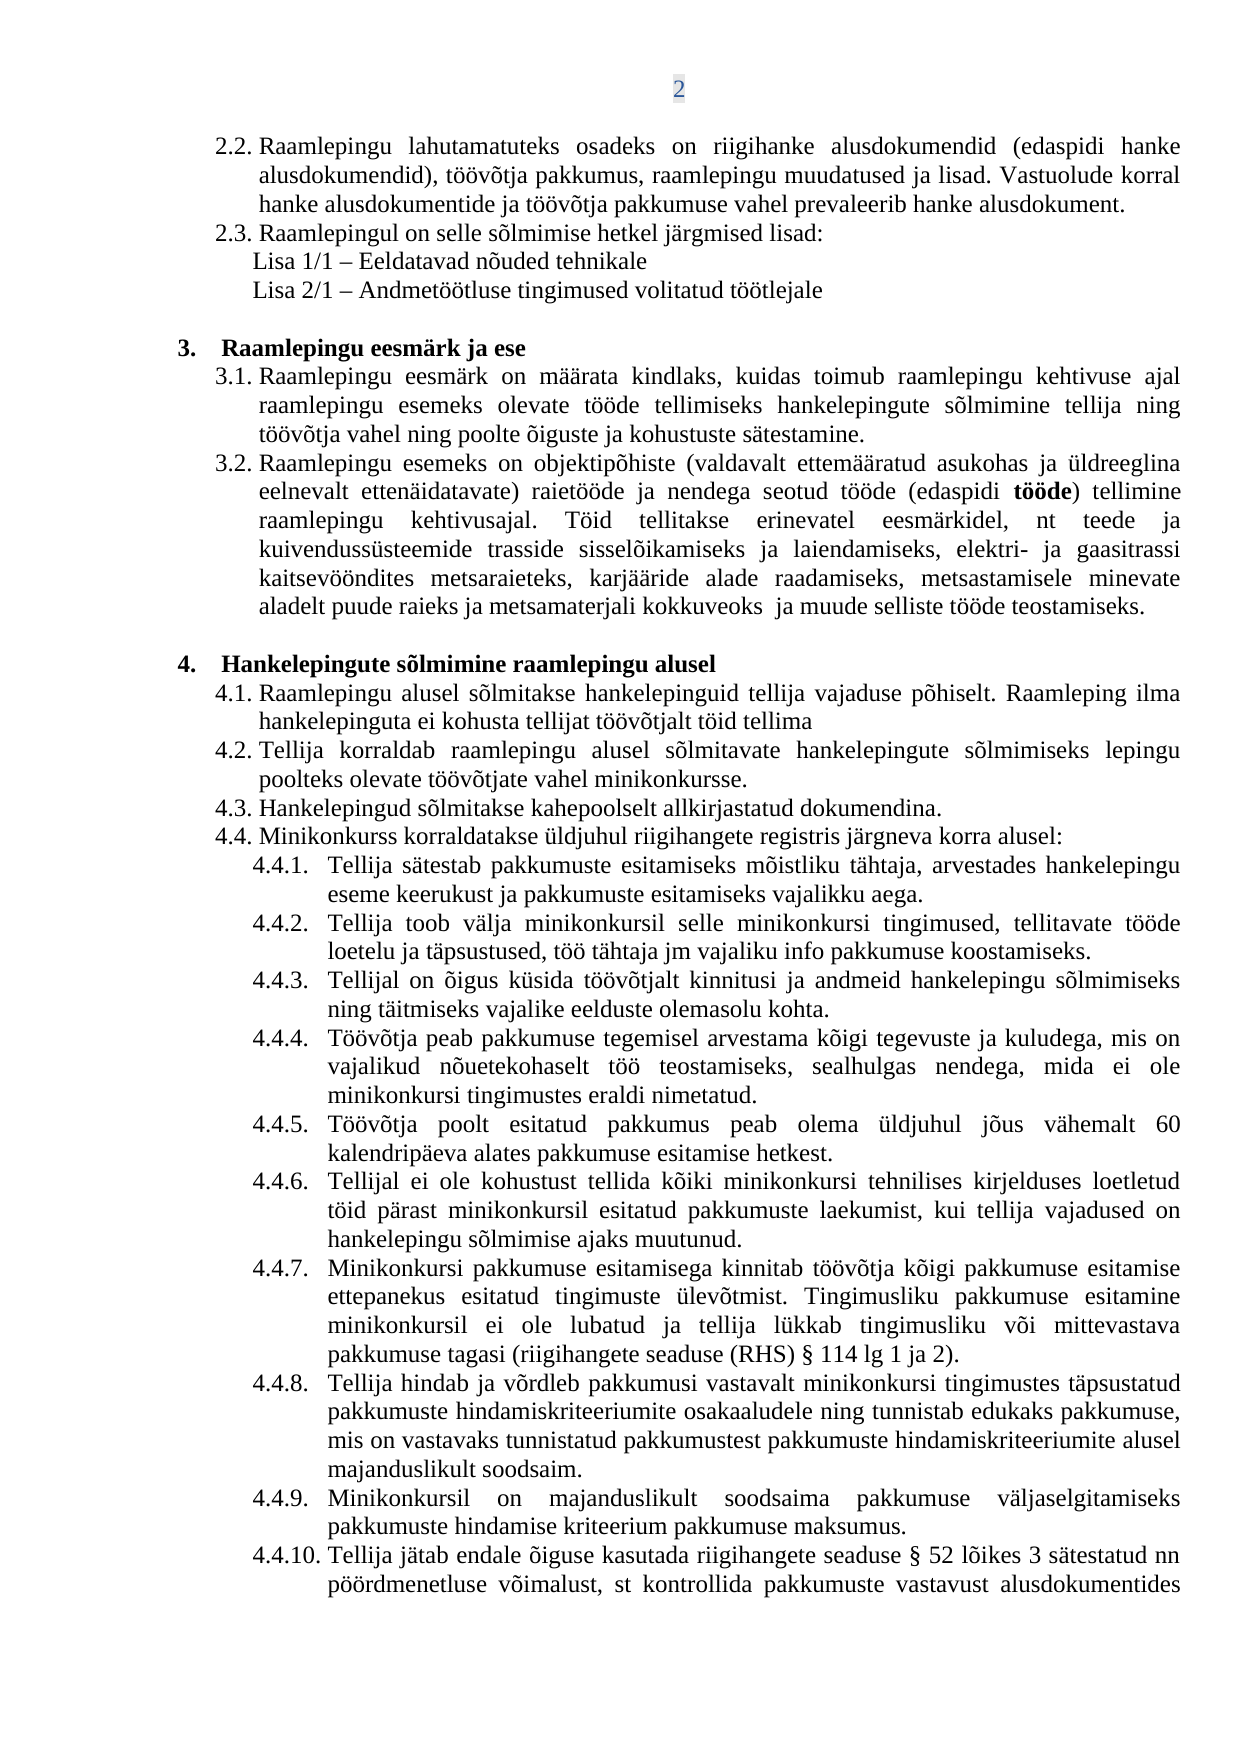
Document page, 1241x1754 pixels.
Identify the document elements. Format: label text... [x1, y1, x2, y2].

list Töövõtja poolt esitatud pakkumus peab olema üldjuhul jõus vähemalt 60 kalendripäeva alates pakkumuse esitamise hetkest. [252, 1109, 1181, 1166]
list Minikonkursil on majanduslikult soodsaima pakkumuse väljaselgitamiseks pakkumuste hindamise kriteerium pakkumuse maksumus. [252, 1483, 1181, 1540]
list Raamlepingu alusel sõlmitakse hankelepinguid tellija vajaduse põhiselt. Raamleping ilma hankelepinguta ei kohusta tellijat töövõtjalt töid tellima [215, 678, 1181, 735]
list Tellijal on õigus küsida töövõtjalt kinnitusi ja andmeid hankelepingu sõlmimiseks ning täitmiseks vajalike eelduste olemasolu kohta. [252, 965, 1181, 1023]
list Tellija hindab ja võrdleb pakkumusi vastavalt minikonkursi tingimustes täpsustatud pakkumuste hindamiskriteeriumite osakaaludele ning tunnistab edukaks pakkumuse, mis on vastavaks tunnistatud pakkumustest pakkumuste hindamiskriteeriumite alusel majanduslikult soodsaim. [252, 1368, 1181, 1483]
list Raamlepingu eesmärk ja ese [177, 333, 1181, 361]
list Minikonkursi pakkumuse esitamisega kinnitab töövõtja kõigi pakkumuse esitamise ettepanekus esitatud tingimuste ülevõtmist. Tingimusliku pakkumuse esitamine minikonkursil ei ole lubatud ja tellija lükkab tingimusliku või mittevastava pakkumuse tagasi (riigihangete seaduse (RHS) § 114 lg 1 ja 2). [252, 1253, 1181, 1368]
text Lisa 2/1 – Andmetöötluse tingimused volitatud töötlejale [252, 275, 1181, 304]
list Raamlepingu eesmärk on määrata kindlaks, kuidas toimub raamlepingu kehtivuse ajal raamlepingu esemeks olevate tööde tellimiseks hankelepingute sõlmimine tellija ning töövõtja vahel ning poolte õiguste ja kohustuste sätestamine. [215, 361, 1181, 448]
list Tellija toob välja minikonkursil selle minikonkursi tingimused, tellitavate tööde loetelu ja täpsustused, töö tähtaja jm vajaliku info pakkumuse koostamiseks. [252, 908, 1181, 965]
text Lisa 1/1 – Eeldatavad nõuded tehnikale [252, 246, 1181, 275]
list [252, 1540, 1181, 1598]
list Hankelepingute sõlmimine raamlepingu alusel [177, 649, 1181, 678]
list Raamlepingul on selle sõlmimise hetkel järgmised lisad: [215, 218, 1181, 246]
list Tellija korraldab raamlepingu alusel sõlmitavate hankelepingute sõlmimiseks lepingu poolteks olevate töövõtjate vahel minikonkursse. [215, 735, 1181, 793]
list Töövõtja peab pakkumuse tegemisel arvestama kõigi tegevuste ja kuludega, mis on vajalikud nõuetekohaselt töö teostamiseks, sealhulgas nendega, mida ei ole minikonkursi tingimustes eraldi nimetatud. [252, 1023, 1181, 1109]
list Raamlepingu esemeks on objektipõhiste (valdavalt ettemääratud asukohas ja üldreeglina eelnevalt ettenäidatavate) raietööde ja nendega seotud tööde (edaspidi tööde) tellimine raamlepingu kehtivusajal. Töid tellitakse erinevatel eesmärkidel, nt teede ja kuivendussüsteemide trasside sisselõikamiseks ja laiendamiseks, elektri- ja gaasitrassi kaitsevööndites metsaraieteks, karjääride alade raadamiseks, metsastamisele minevate aladelt puude raieks ja metsamaterjali kokkuveoks ja muude selliste tööde teostamiseks. [215, 448, 1181, 620]
list Tellijal ei ole kohustust tellida kõiki minikonkursi tehnilises kirjelduses loetletud töid pärast minikonkursil esitatud pakkumuste laekumist, kui tellija vajadused on hankelepingu sõlmimise ajaks muutunud. [252, 1166, 1181, 1253]
list Minikonkurss korraldatakse üldjuhul riigihangete registris järgneva korra alusel: [215, 821, 1181, 850]
list Tellija sätestab pakkumuste esitamiseks mõistliku tähtaja, arvestades hankelepingu eseme keerukust ja pakkumuste esitamiseks vajalikku aega. [252, 850, 1181, 908]
list Hankelepingud sõlmitakse kahepoolselt allkirjastatud dokumendina. [215, 793, 1181, 821]
list Raamlepingu lahutamatuteks osadeks on riigihanke alusdokumendid (edaspidi hanke alusdokumendid), töövõtja pakkumus, raamlepingu muudatused ja lisad. Vastuolude korral hanke alusdokumentide ja töövõtja pakkumuse vahel prevaleerib hanke alusdokument. [215, 131, 1181, 218]
